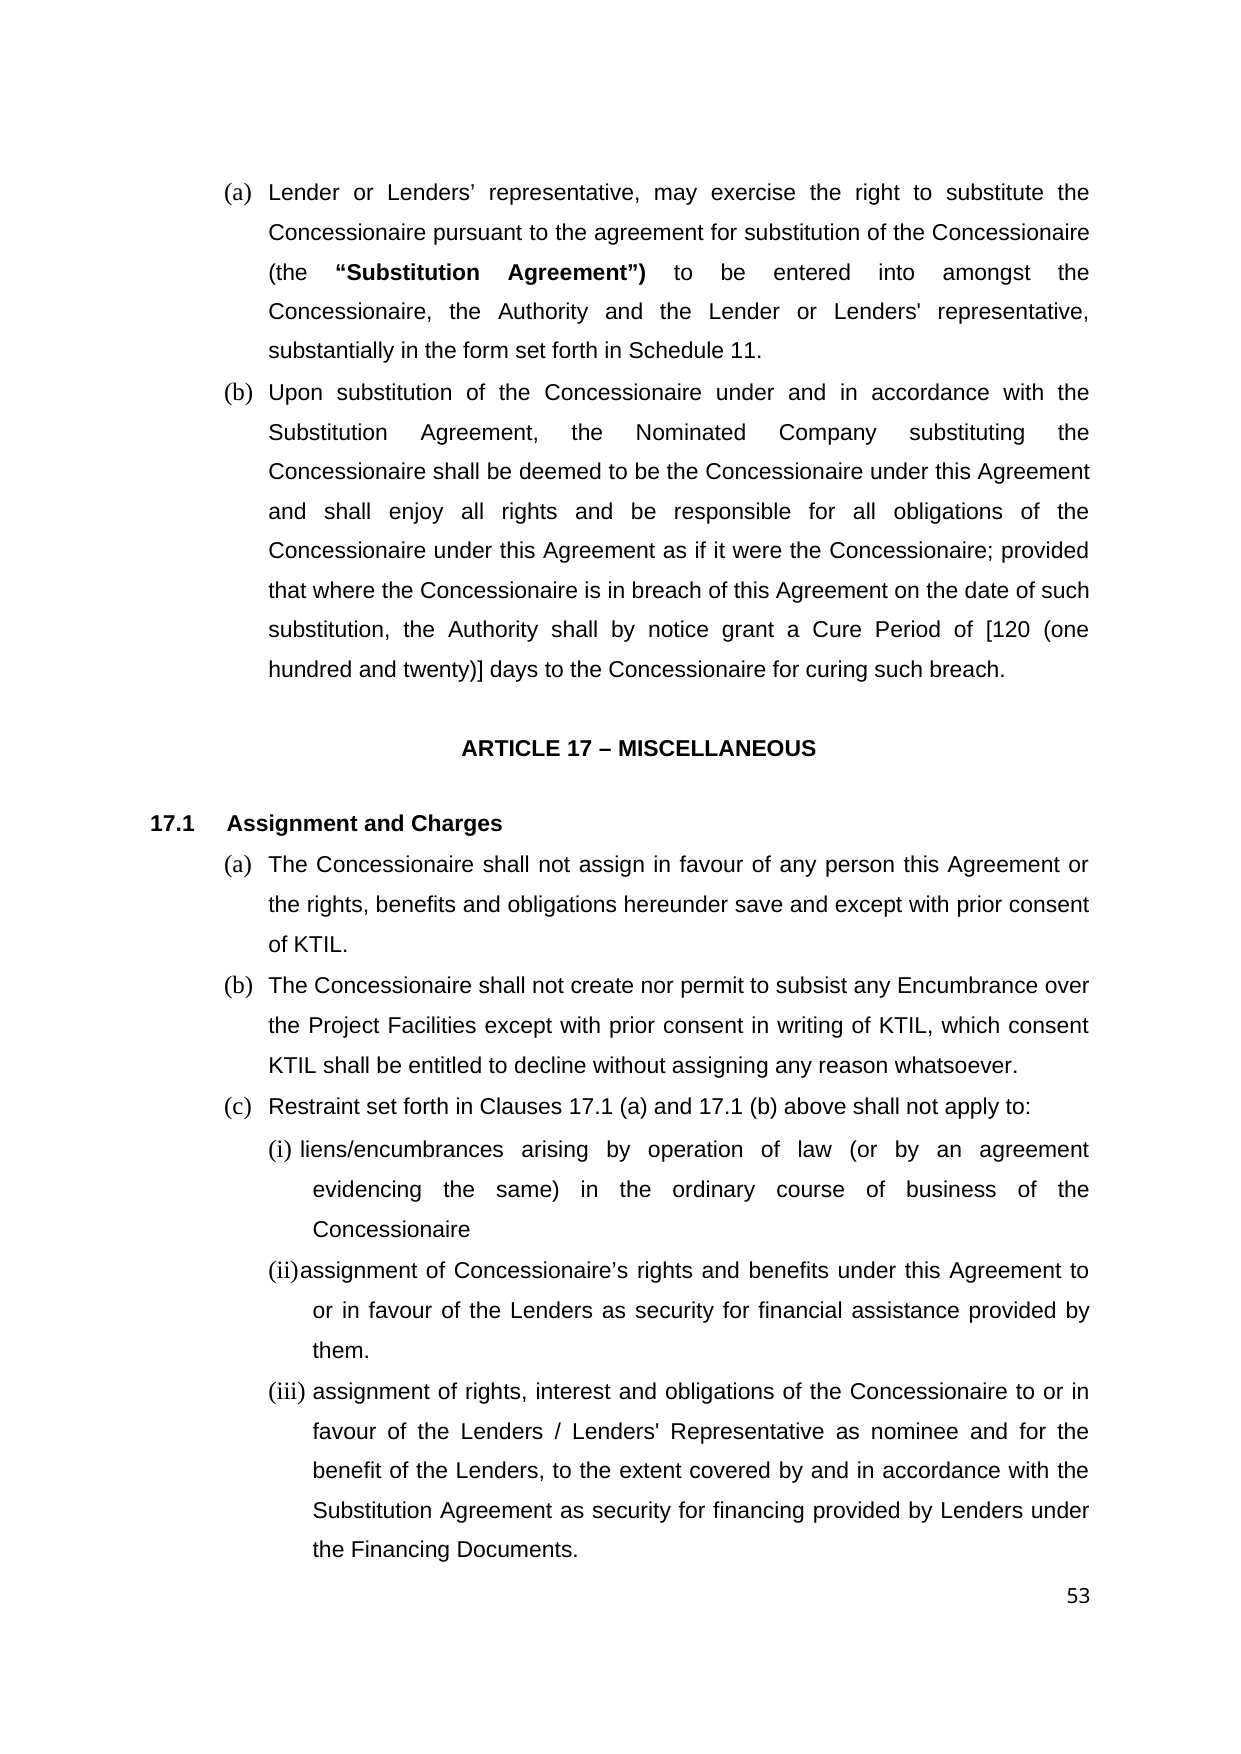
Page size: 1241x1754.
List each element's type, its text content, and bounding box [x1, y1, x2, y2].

list Restraint set forth in Clauses 17.1 (a) and 17.1 (b) above shall not apply to: [224, 1091, 1090, 1120]
list The Concessionaire shall not assign in favour of any person this Agreement or the rights, benefits and obligations hereunder save and except with prior consent of KTIL. [224, 849, 1090, 957]
list Lender or Lenders’ representative, may exercise the right to substitute the Concessionaire pursuant to the agreement for substitution of the Concessionaire (the “Substitution Agreement”) to be entered into amongst the Concessionaire, the Authority and the Lender or Lenders' representative, substantially in the form set forth in Schedule 11. [224, 177, 1090, 364]
list assignment of Concessionaire’s rights and benefits under this Agreement to or in favour of the Lenders as security for financial assistance provided by them. [268, 1255, 1090, 1363]
list ARTICLE 17 – MISCELLANEOUS [187, 735, 1090, 761]
list liens/encumbrances arising by operation of law (or by an agreement evidencing the same) in the ordinary course of business of the Concessionaire [268, 1134, 1090, 1242]
list Upon substitution of the Concessionaire under and in accordance with the Substitution Agreement, the Nominated Company substituting the Concessionaire shall be deemed to be the Concessionaire under this Agreement and shall enjoy all rights and be responsible for all obligations of the Concessionaire under this Agreement as if it were the Concessionaire; provided that where the Concessionaire is in breach of this Agreement on the date of such substitution, the Authority shall by notice grant a Cure Period of [120 (one hundred and twenty)] days to the Concessionaire for curing such breach. [224, 377, 1090, 682]
list 17.1 Assignment and Charges [150, 810, 1090, 836]
list assignment of rights, interest and obligations of the Concessionaire to or in favour of the Lenders / Lenders' Representative as nominee and for the benefit of the Lenders, to the extent covered by and in accordance with the Substitution Agreement as security for financing provided by Lenders under the Financing Documents. [268, 1376, 1090, 1563]
list The Concessionaire shall not create nor permit to subsist any Encumbrance over the Project Facilities except with prior consent in writing of KTIL, which consent KTIL shall be entitled to decline without assigning any reason whatsoever. [224, 970, 1090, 1078]
